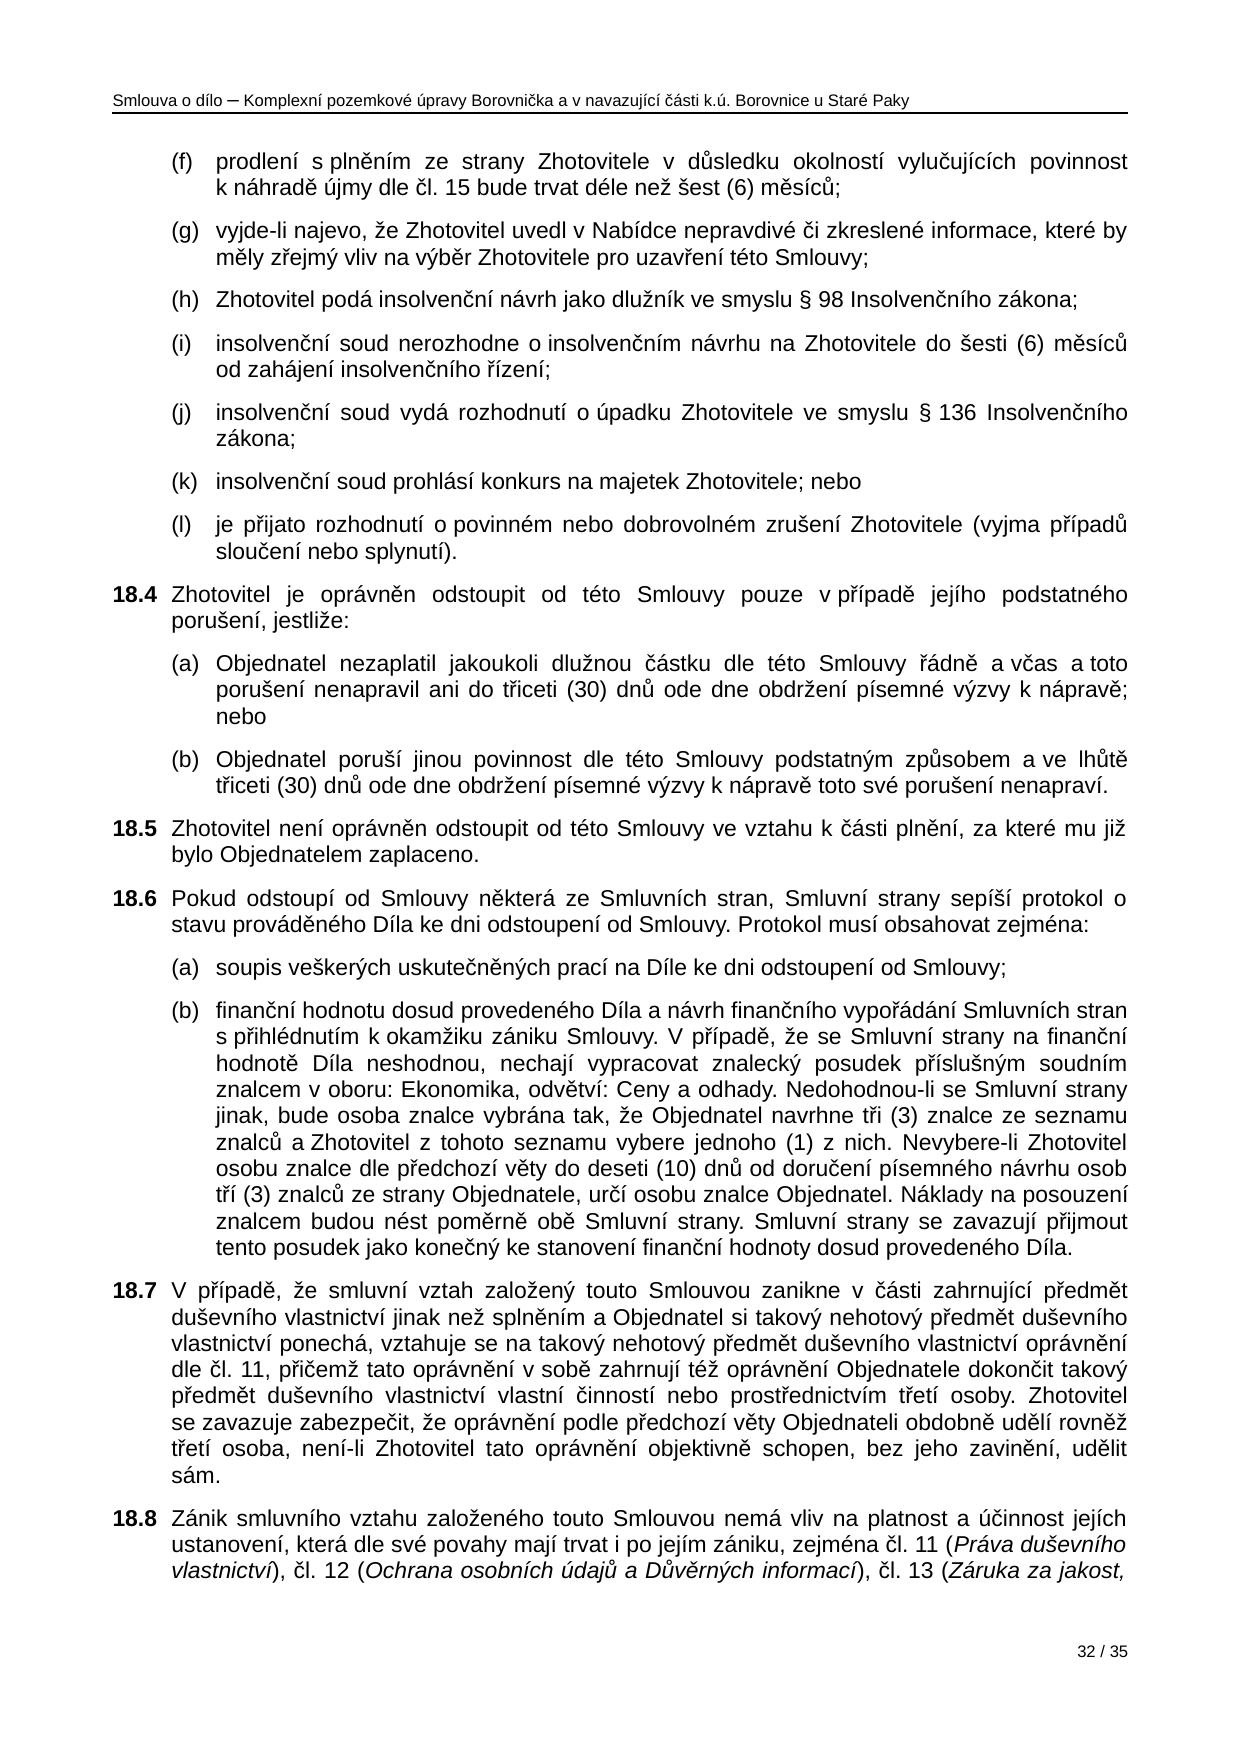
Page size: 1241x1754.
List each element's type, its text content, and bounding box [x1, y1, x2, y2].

list Objednatel nezaplatil jakoukoli dlužnou částku dle této Smlouvy řádně a včas a toto porušení nenapravil ani do třiceti (30) dnů ode dne obdržení písemné výzvy k nápravě; nebo [171, 650, 1128, 729]
text Objednatel poruší jinou povinnost dle této Smlouvy podstatným způsobem a ve lhůtě třiceti (30) dnů ode dne obdržení písemné výzvy k nápravě toto své porušení nenapraví. [171, 746, 1128, 798]
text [112, 1504, 1128, 1584]
text Pokud odstoupí od Smlouvy některá ze Smluvních stran, Smluvní strany sepíší protokol o stavu prováděného Díla ke dni odstoupení od Smlouvy. Protokol musí obsahovat zejména: [112, 884, 1128, 937]
text insolvenční soud prohlásí konkurs na majetek Zhotovitele; nebo [171, 468, 1128, 494]
text insolvenční soud nerozhodne o insolvenčním návrhu na Zhotovitele do šesti (6) měsíců od zahájení insolvenčního řízení; [171, 329, 1128, 382]
text Zhotovitel je oprávněn odstoupit od této Smlouvy pouze v případě jejího podstatného porušení, jestliže: [112, 581, 1128, 633]
list finanční hodnotu dosud provedeného Díla a návrh finančního vypořádání Smluvních stran s přihlédnutím k okamžiku zániku Smlouvy. V případě, že se Smluvní strany na finanční hodnotě Díla neshodnou, nechají vypracovat znalecký posudek příslušným soudním znalcem v oboru: Ekonomika, odvětví: Ceny a odhady. Nedohodnou-li se Smluvní strany jinak, bude osoba znalce vybrána tak, že Objednatel navrhne tři (3) znalce ze seznamu znalců a Zhotovitel z tohoto seznamu vybere jednoho (1) z nich. Nevybere-li Zhotovitel osobu znalce dle předchozí věty do deseti (10) dnů od doručení písemného návrhu osob tří (3) znalců ze strany Objednatele, určí osobu znalce Objednatel. Náklady na posouzení znalcem budou nést poměrně obě Smluvní strany. Smluvní strany se zavazují přijmout tento posudek jako konečný ke stanovení finanční hodnoty dosud provedeného Díla. [171, 997, 1128, 1260]
text Zhotovitel není oprávněn odstoupit od této Smlouvy ve vztahu k části plnění, za které mu již bylo Objednatelem zaplaceno. [112, 815, 1128, 868]
text V případě, že smluvní vztah založený touto Smlouvou zanikne v části zahrnující předmět duševního vlastnictví jinak než splněním a Objednatel si takový nehotový předmět duševního vlastnictví ponechá, vztahuje se na takový nehotový předmět duševního vlastnictví oprávnění dle čl. 11, přičemž tato oprávnění v sobě zahrnují též oprávnění Objednatele dokončit takový předmět duševního vlastnictví vlastní činností nebo prostřednictvím třetí osoby. Zhotovitel se zavazuje zabezpečit, že oprávnění podle předchozí věty Objednateli obdobně udělí rovněž třetí osoba, není-li Zhotovitel tato oprávnění objektivně schopen, bez jeho zavinění, udělit sám. [112, 1277, 1128, 1488]
text insolvenční soud vydá rozhodnutí o úpadku Zhotovitele ve smyslu § 136 Insolvenčního zákona; [171, 399, 1128, 452]
text vyjde-li najevo, že Zhotovitel uvedl v Nabídce nepravdivé či zkreslené informace, které by měly zřejmý vliv na výběr Zhotovitele pro uzavření této Smlouvy; [171, 217, 1128, 270]
text je přijato rozhodnutí o povinném nebo dobrovolném zrušení Zhotovitele (vyjma případů sloučení nebo splynutí). [171, 511, 1128, 564]
text prodlení s plněním ze strany Zhotovitele v důsledku okolností vylučujících povinnost k náhradě újmy dle čl. 15 bude trvat déle než šest (6) měsíců; [171, 148, 1128, 200]
text Zhotovitel podá insolvenční návrh jako dlužník ve smyslu § 98 Insolvenčního zákona; [171, 286, 1128, 313]
list soupis veškerých uskutečněných prací na Díle ke dni odstoupení od Smlouvy; [171, 954, 1128, 980]
